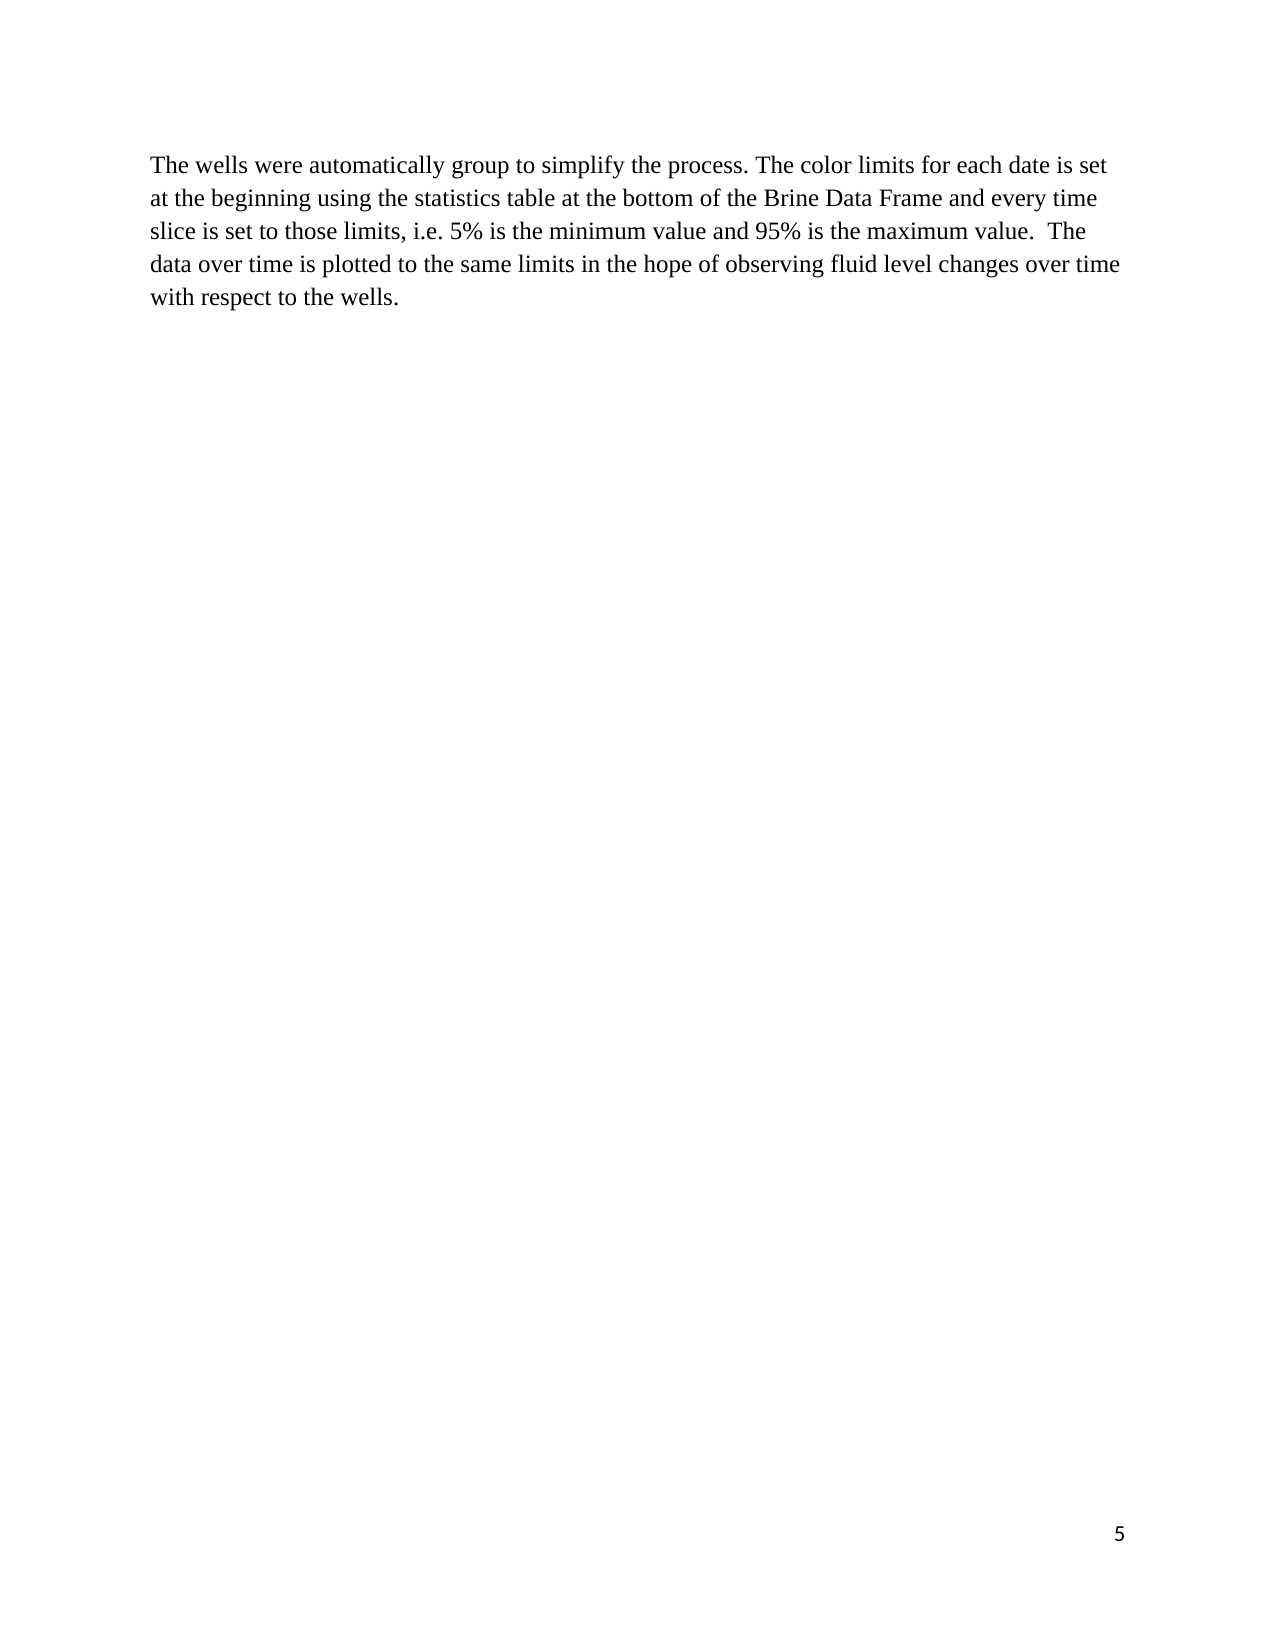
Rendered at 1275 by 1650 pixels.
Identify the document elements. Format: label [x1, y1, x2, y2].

text [150, 150, 1125, 311]
